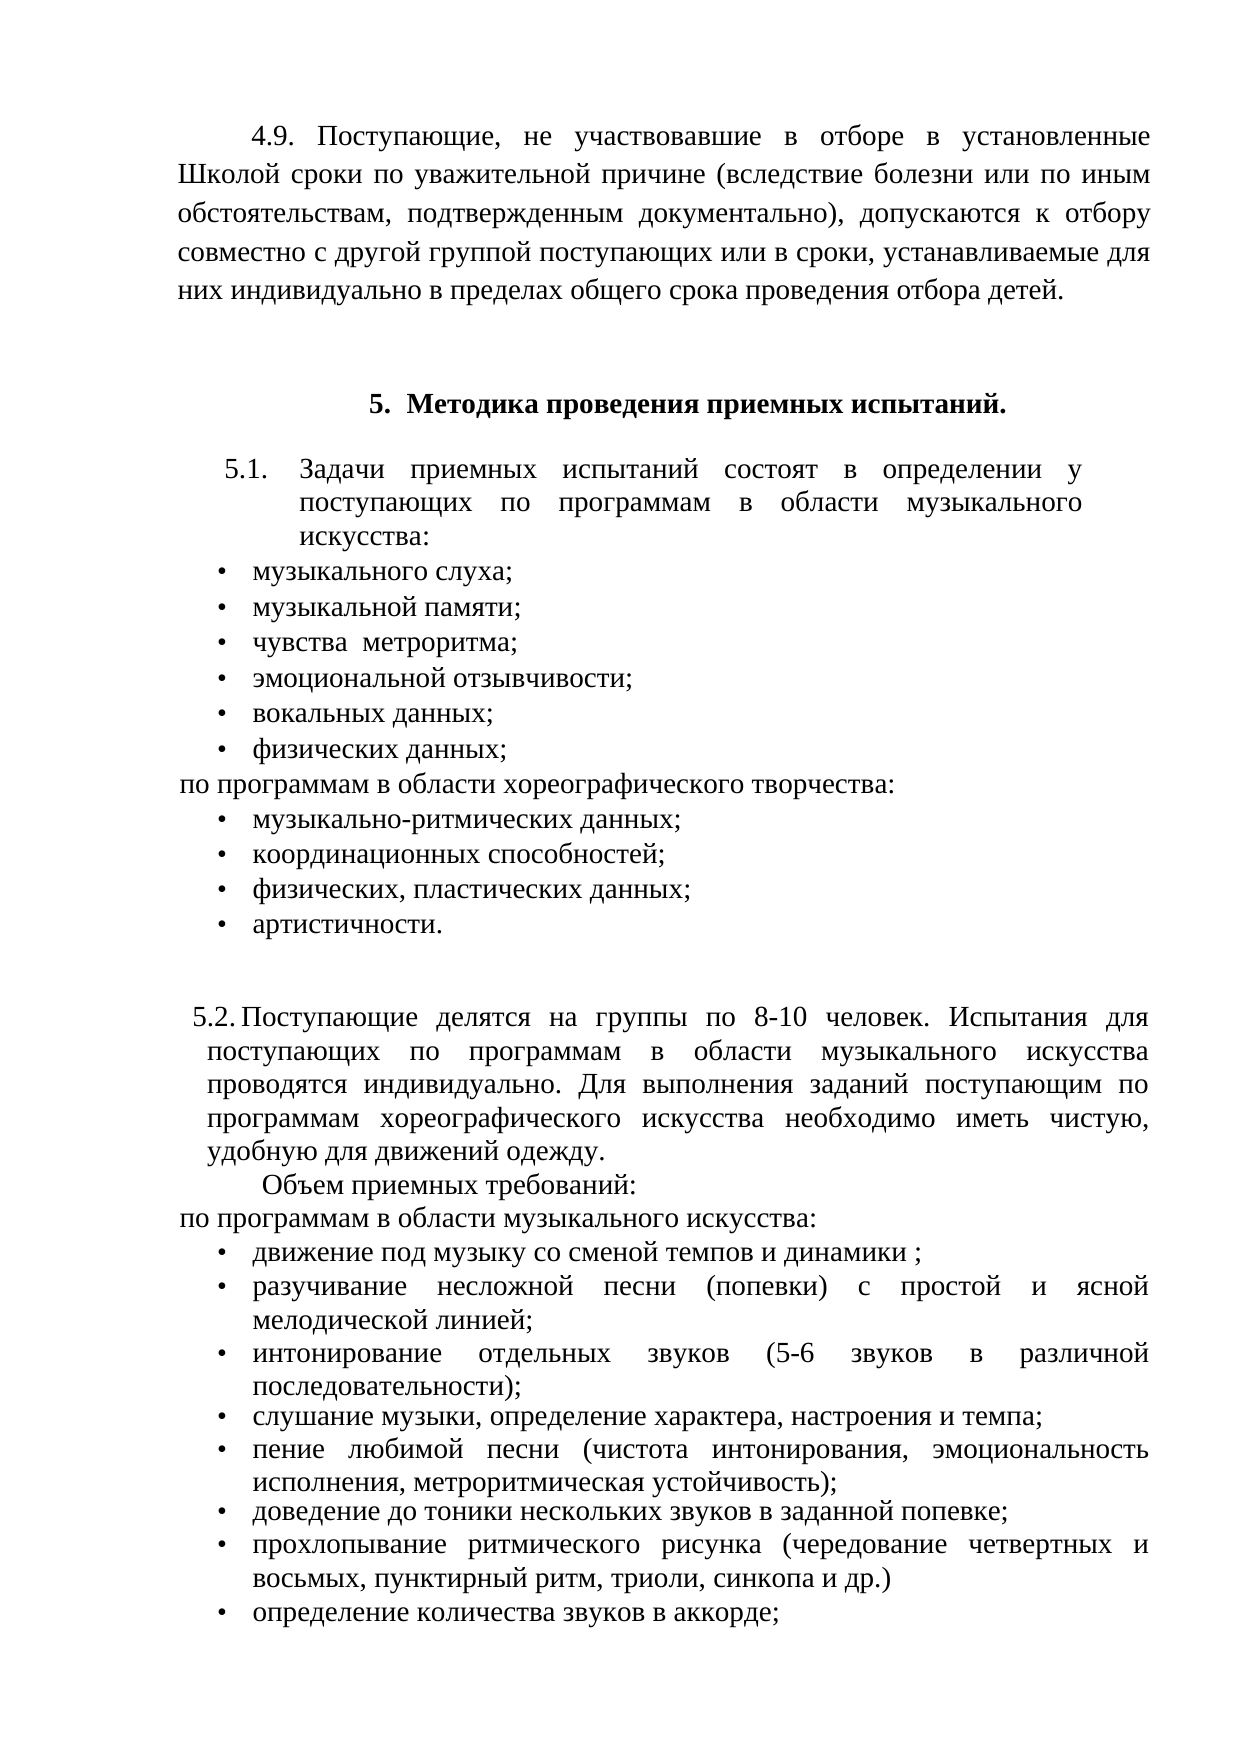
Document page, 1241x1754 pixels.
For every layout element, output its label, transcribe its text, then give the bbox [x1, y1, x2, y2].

list чувства метроритма; [217, 623, 1152, 659]
list Поступающие делятся на группы по 8-10 человек. Испытания для поступающих по программам в области музыкального искусства проводятся индивидуально. Для выполнения заданий поступающим по программам хореографического искусства необходимо иметь чистую, удобную для движений одежду. [192, 1000, 1149, 1167]
list разучивание несложной песни (попевки) с простой и ясной мелодической линией; [217, 1268, 1149, 1336]
list музыкально-ритмических данных; [217, 800, 1152, 835]
list определение количества звуков в аккорде; [217, 1594, 1152, 1628]
text Объем приемных требований: [262, 1167, 1152, 1201]
list Методика проведения приемных испытаний. [224, 391, 1152, 419]
list физических данных; [217, 730, 1152, 765]
list движение под музыку со сменой темпов и динамики ; [217, 1234, 1152, 1268]
list эмоциональной отзывчивости; [217, 659, 1152, 694]
list физических, пластических данных; [217, 870, 1152, 905]
list пение любимой песни (чистота интонирования, эмоциональность исполнения, метроритмическая устойчивость); [217, 1432, 1149, 1498]
text по программам в области музыкального искусства: [179, 1201, 1152, 1234]
list вокальных данных; [217, 694, 1152, 730]
list музыкального слуха; [217, 552, 1152, 588]
list музыкальной памяти; [217, 588, 1152, 623]
text 4.9. Поступающие, не участвовавшие в отборе в установленные Школой сроки по уважительной причине (вследствие болезни или по иным обстоятельствам, подтвержденным документально), допускаются к отбору совместно с другой группой поступающих или в сроки, устанавливаемые для них индивидуально в пределах общего срока проведения отбора детей. [177, 118, 1152, 306]
text по программам в области хореографического творчества: [179, 765, 1152, 800]
list прохлопывание ритмического рисунка (чередование четвертных и восьмых, пунктирный ритм, триоли, синкопа и др.) [217, 1526, 1149, 1594]
list Задачи приемных испытаний состоят в определении у поступающих по программам в области музыкального искусства: [224, 452, 1083, 552]
list артистичности. [217, 905, 1152, 940]
list доведение до тоники нескольких звуков в заданной попевке; [217, 1498, 1152, 1526]
list интонирование отдельных звуков (5-6 звуков в различной последовательности); [217, 1336, 1149, 1402]
list координационных способностей; [217, 835, 1152, 870]
list слушание музыки, определение характера, настроения и темпа; [217, 1402, 1152, 1431]
